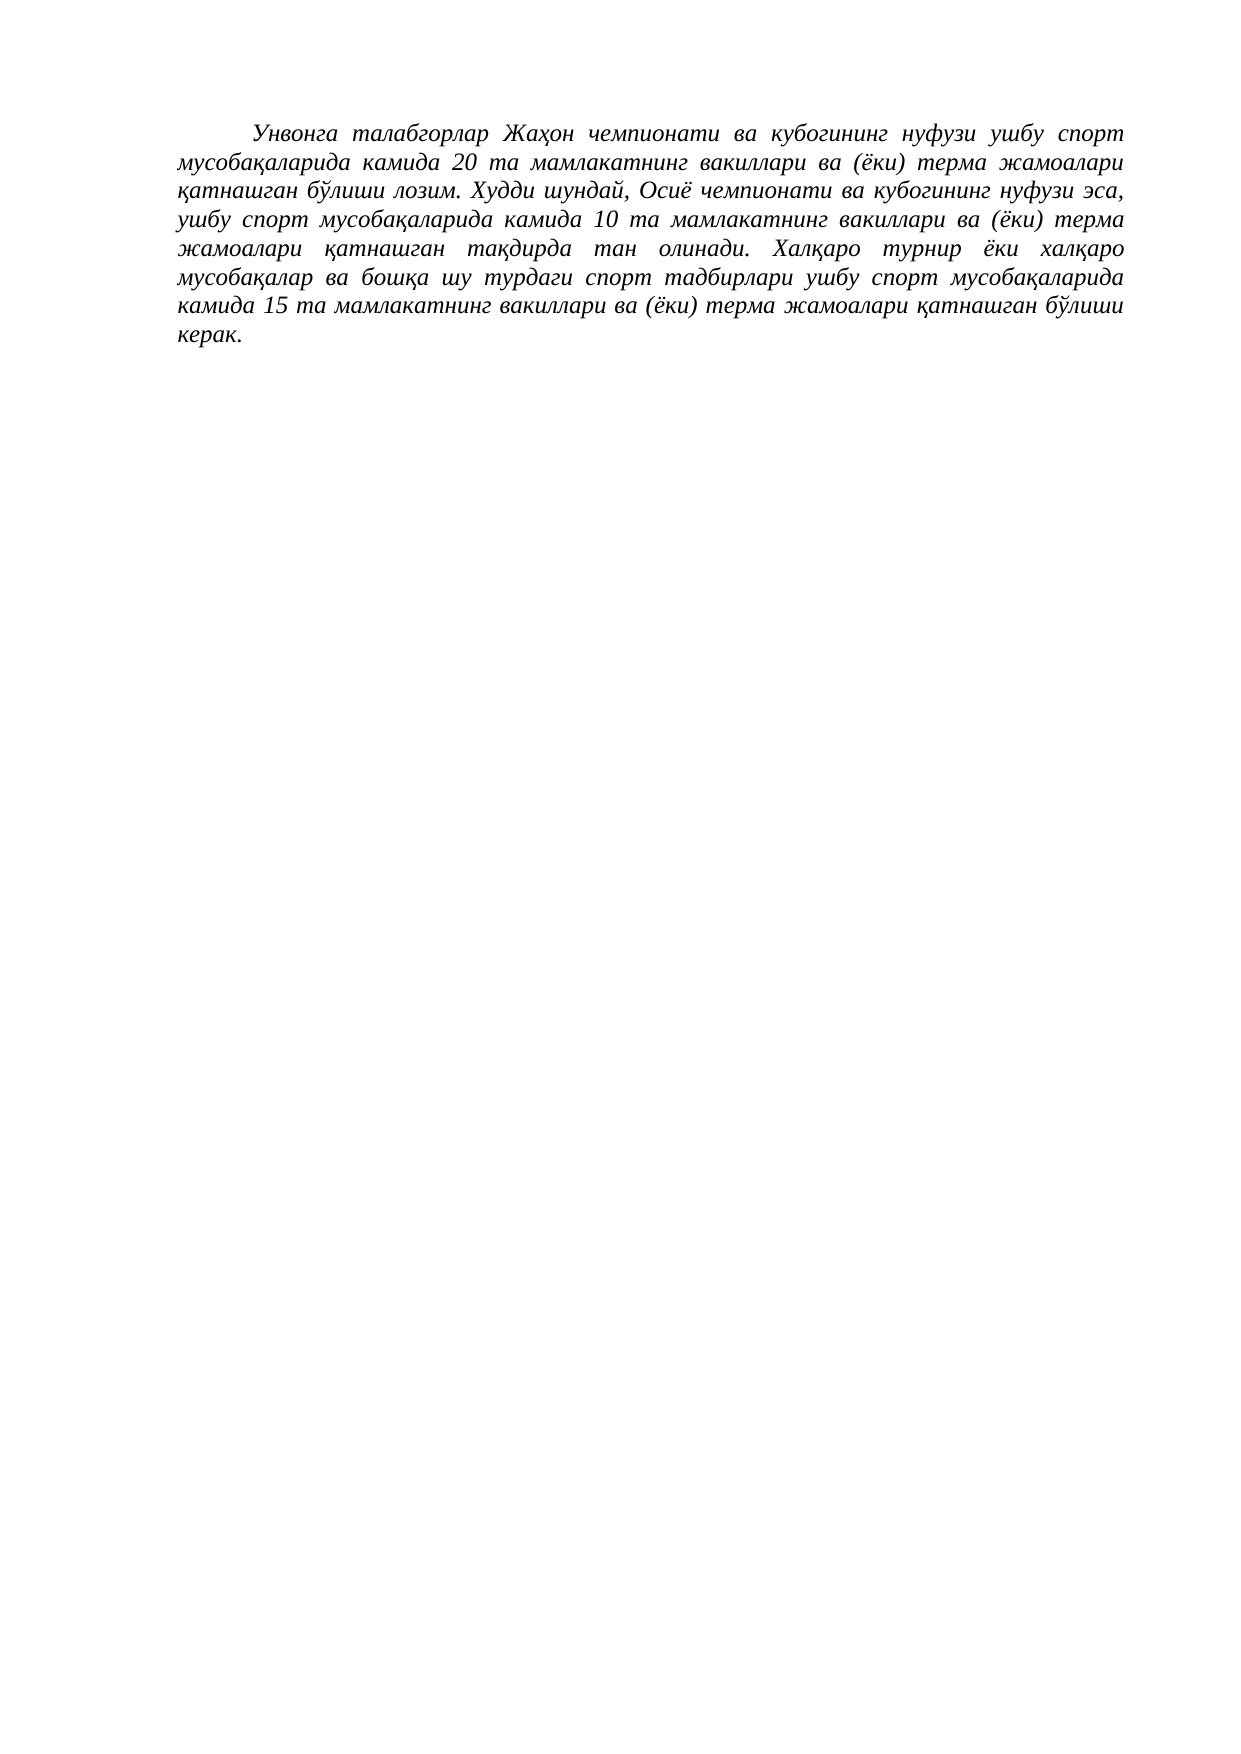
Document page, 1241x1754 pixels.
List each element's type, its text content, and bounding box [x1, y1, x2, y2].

text Унвонга талабгорлар Жаҳон чемпионати ва кубогининг нуфузи ушбу спорт мусобақаларида камида 20 та мамлакатнинг вакиллари ва (ёки) терма жамоалари қатнашган бўлиши лозим. Худди шундай, Осиё чемпионати ва кубогининг нуфузи эса, ушбу спорт мусобақаларида камида 10 та мамлакатнинг вакиллари ва (ёки) терма жамоалари қатнашган тақдирда тан олинади. Халқаро турнир ёки халқаро мусобақалар ва бошқа шу турдаги спорт тадбирлари ушбу спорт мусобақаларида камида 15 та мамлакатнинг вакиллари ва (ёки) терма жамоалари қатнашган бўлиши керак. [177, 118, 1128, 348]
